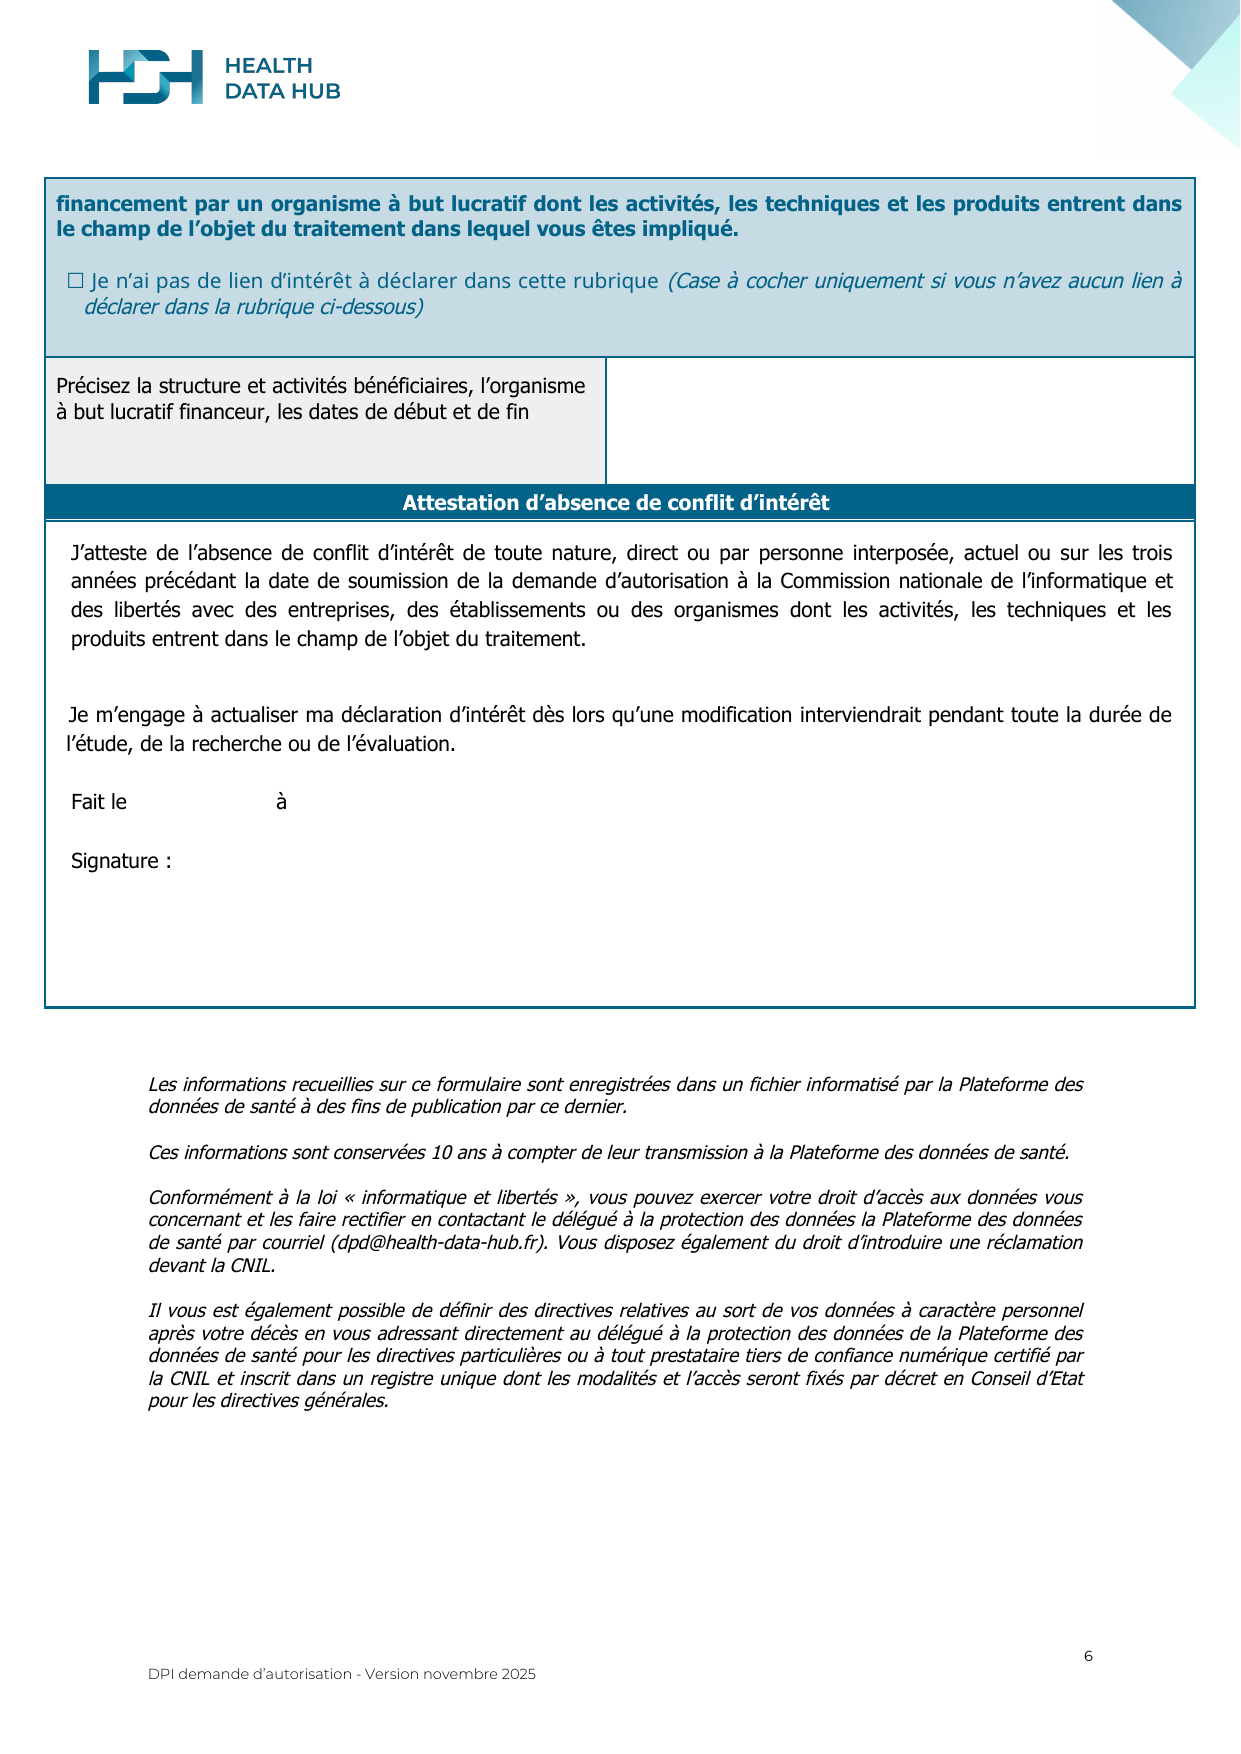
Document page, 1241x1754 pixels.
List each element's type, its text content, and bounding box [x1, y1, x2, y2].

table_cell Précisez la structure et activités bénéficiaires, l’organisme à but lucratif financeur, les dates de début et de fin [46, 358, 605, 484]
picture [68, 273, 81, 286]
table_cell [607, 358, 1194, 484]
picture [1098, 0, 1241, 157]
text Conformément à la loi « informatique et libertés », vous pouvez exercer votre droit d’accès aux données vous concernant et les faire rectifier en contactant le délégué à la protection des données la Plateforme des données de santé par courriel (dpd@health-data-hub.fr). Vous disposez également du droit d’introduire une réclamation devant la CNIL. [148, 1186, 1086, 1276]
table_cell J’atteste de l’absence de conflit d’intérêt de toute nature, direct ou par personne interposée, actuel ou sur les trois années précédant la date de soumission de la demande d’autorisation à la Commission nationale de l’informatique et des libertés avec des entreprises, des établissements ou des organismes dont les activités, les techniques et les produits entrent dans le champ de l’objet du traitement. Je m’engage à actualiser ma déclaration d’intérêt dès lors qu’une modification interviendrait pendant toute la durée de l’étude, de la recherche ou de l’évaluation. Fait le à Signature : [46, 522, 1194, 1006]
table_cell Attestation d’absence de conflit d’intérêt [46, 486, 1194, 519]
text Les informations recueillies sur ce formulaire sont enregistrées dans un fichier informatisé par la Plateforme des données de santé à des fins de publication par ce dernier. [148, 1072, 1086, 1118]
text Ces informations sont conservées 10 ans à compter de leur transmission à la Plateforme des données de santé. [148, 1140, 1086, 1163]
text Il vous est également possible de définir des directives relatives au sort de vos données à caractère personnel après votre décès en vous adressant directement au délégué à la protection des données de la Plateforme des données de santé pour les directives particulières ou à tout prestataire tiers de confiance numérique certifié par la CNIL et inscrit dans un registre unique dont les modalités et l’accès seront fixés par décret en Conseil d’Etat pour les directives générales. [148, 1298, 1086, 1412]
picture [88, 50, 340, 104]
